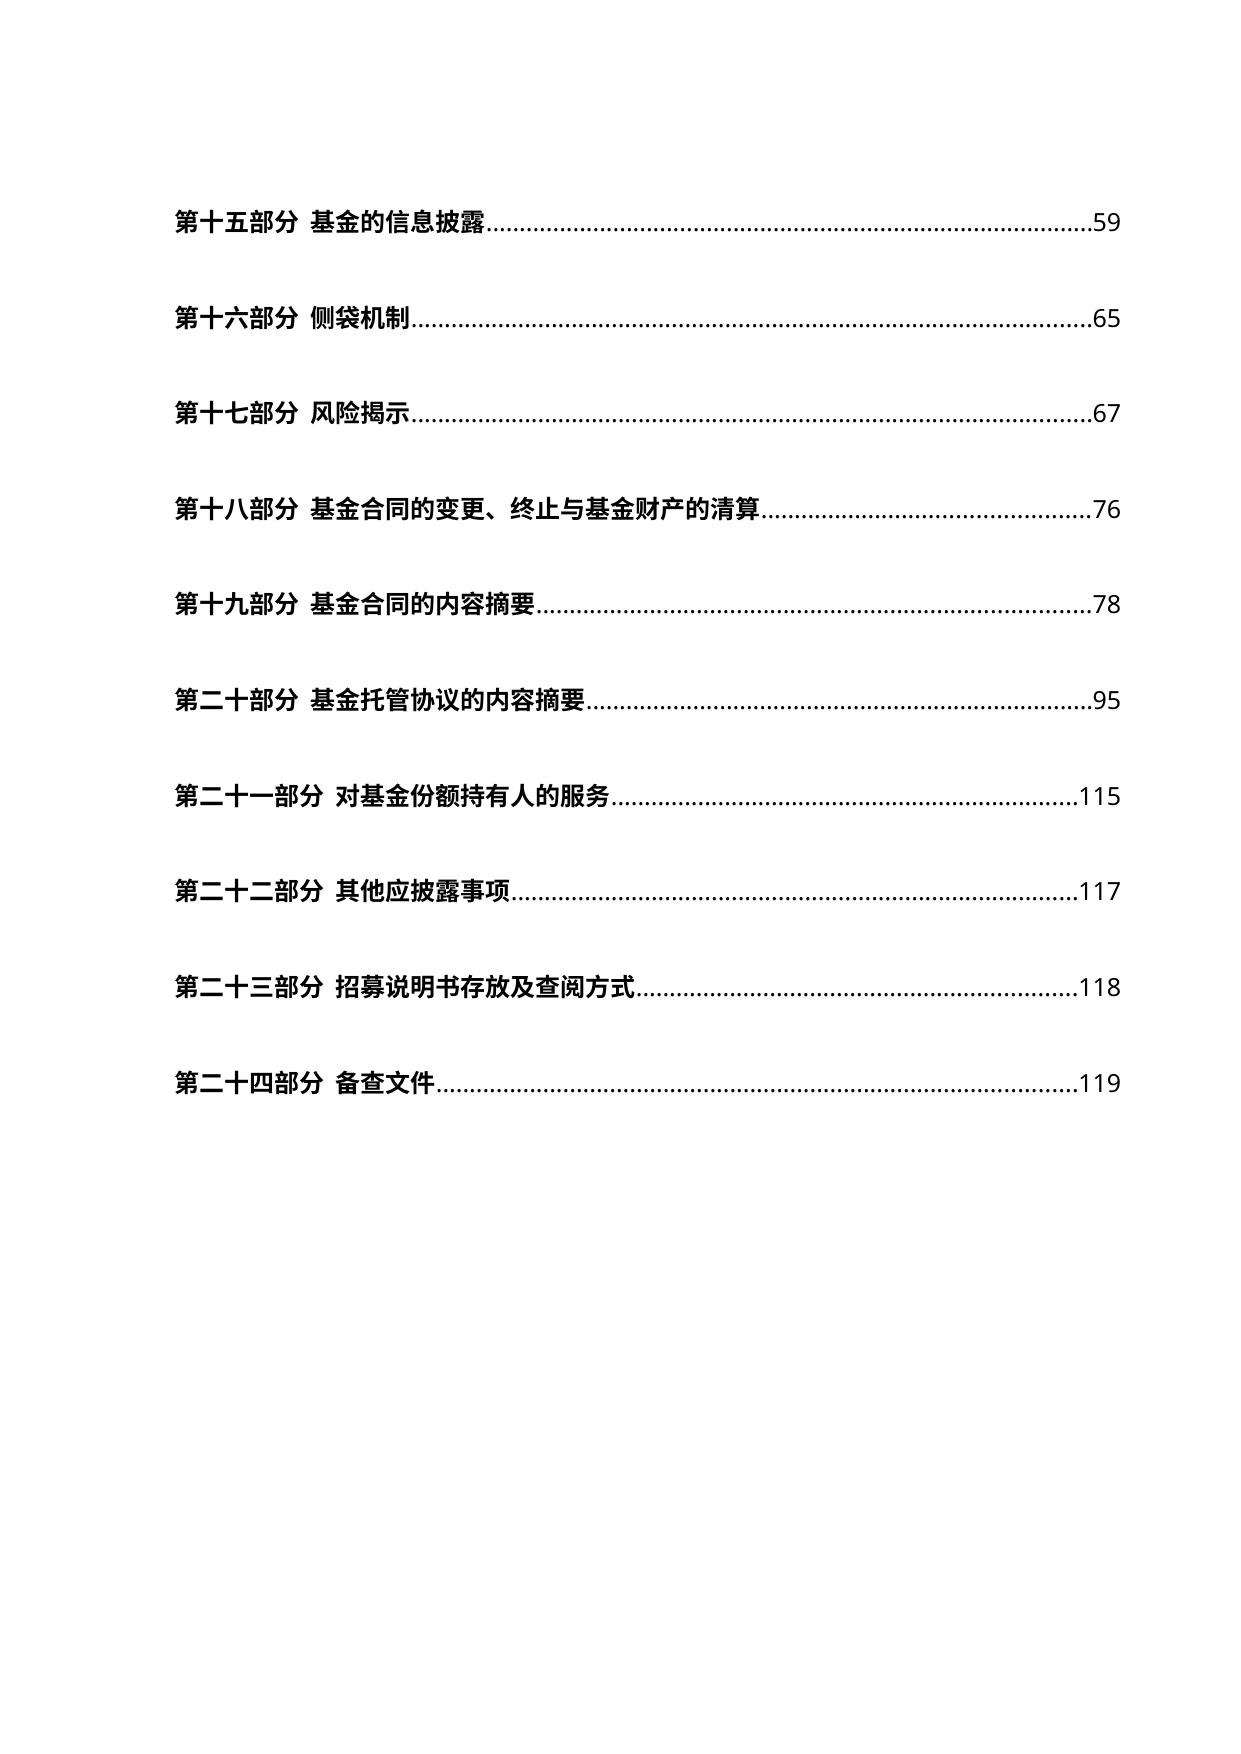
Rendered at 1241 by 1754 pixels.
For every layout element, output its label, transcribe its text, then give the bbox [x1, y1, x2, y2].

text 第十七部分 风险揭示 67 [118, 379, 1122, 444]
text 第十八部分 基金合同的变更、终止与基金财产的清算 76 [118, 475, 1122, 540]
text 第二十三部分 招募说明书存放及查阅方式 118 [118, 953, 1122, 1018]
text 第二十一部分 对基金份额持有人的服务 115 [118, 762, 1122, 827]
text 第十五部分 基金的信息披露 59 [118, 188, 1122, 253]
text 第二十四部分 备查文件 119 [118, 1049, 1122, 1114]
text 第二十部分 基金托管协议的内容摘要 95 [118, 666, 1122, 731]
text 第十六部分 侧袋机制 65 [118, 284, 1122, 349]
text 第十九部分 基金合同的内容摘要 78 [118, 571, 1122, 636]
text 第二十二部分 其他应披露事项 117 [118, 857, 1122, 922]
